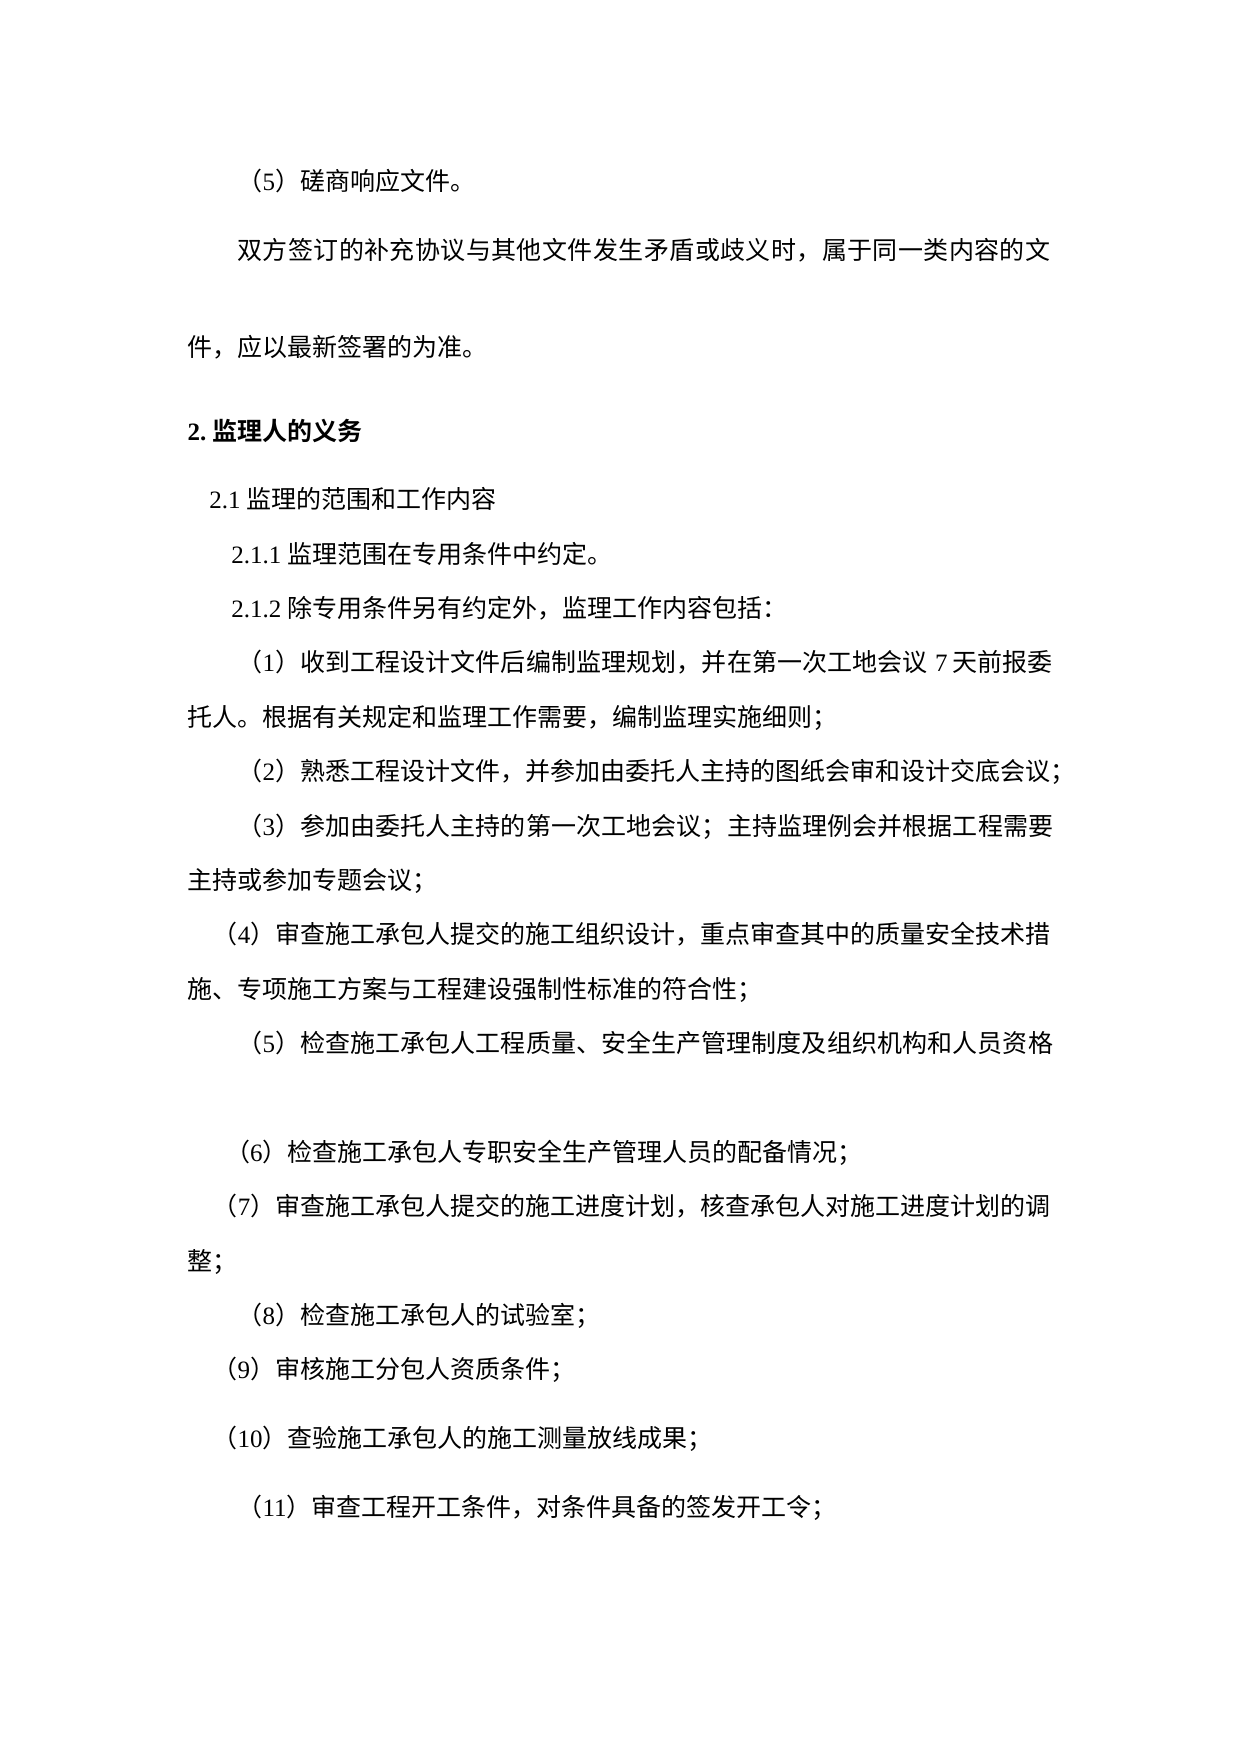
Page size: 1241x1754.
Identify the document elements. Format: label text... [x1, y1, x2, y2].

text （8）检查施工承包人的试验室； [187, 1295, 1053, 1332]
text 2.1.2 除专用条件另有约定外，监理工作内容包括： [231, 588, 1053, 625]
text （10）查验施工承包人的施工测量放线成果； [187, 1404, 1053, 1469]
text （5）检查施工承包人工程质量、安全生产管理制度及组织机构和人员资格； [187, 1023, 1053, 1114]
text （2）熟悉工程设计文件，并参加由委托人主持的图纸会审和设计交底会议； [187, 752, 1053, 788]
text （5）磋商响应文件。 [187, 162, 1053, 198]
text （9）审核施工分包人资质条件； [187, 1350, 1053, 1386]
text 双方签订的补充协议与其他文件发生矛盾或歧义时，属于同一类内容的文件，应以最新签署的为准。 [187, 216, 1053, 378]
text 2. 监理人的义务 [187, 397, 1053, 462]
text （4）审查施工承包人提交的施工组织设计，重点审查其中的质量安全技术措施、专项施工方案与工程建设强制性标准的符合性； [187, 915, 1053, 1005]
text （3）参加由委托人主持的第一次工地会议；主持监理例会并根据工程需要主持或参加专题会议； [187, 806, 1053, 897]
text 2.1.1 监理范围在专用条件中约定。 [231, 534, 1053, 570]
text （6）检查施工承包人专职安全生产管理人员的配备情况； [187, 1132, 1053, 1168]
text 2.1 监理的范围和工作内容 [209, 480, 1053, 516]
text （1）收到工程设计文件后编制监理规划，并在第一次工地会议7天前报委托人。根据有关规定和监理工作需要，编制监理实施细则； [187, 643, 1053, 733]
text （7）审查施工承包人提交的施工进度计划，核查承包人对施工进度计划的调整； [187, 1187, 1053, 1277]
text （11）审查工程开工条件，对条件具备的签发开工令； [187, 1487, 1053, 1523]
